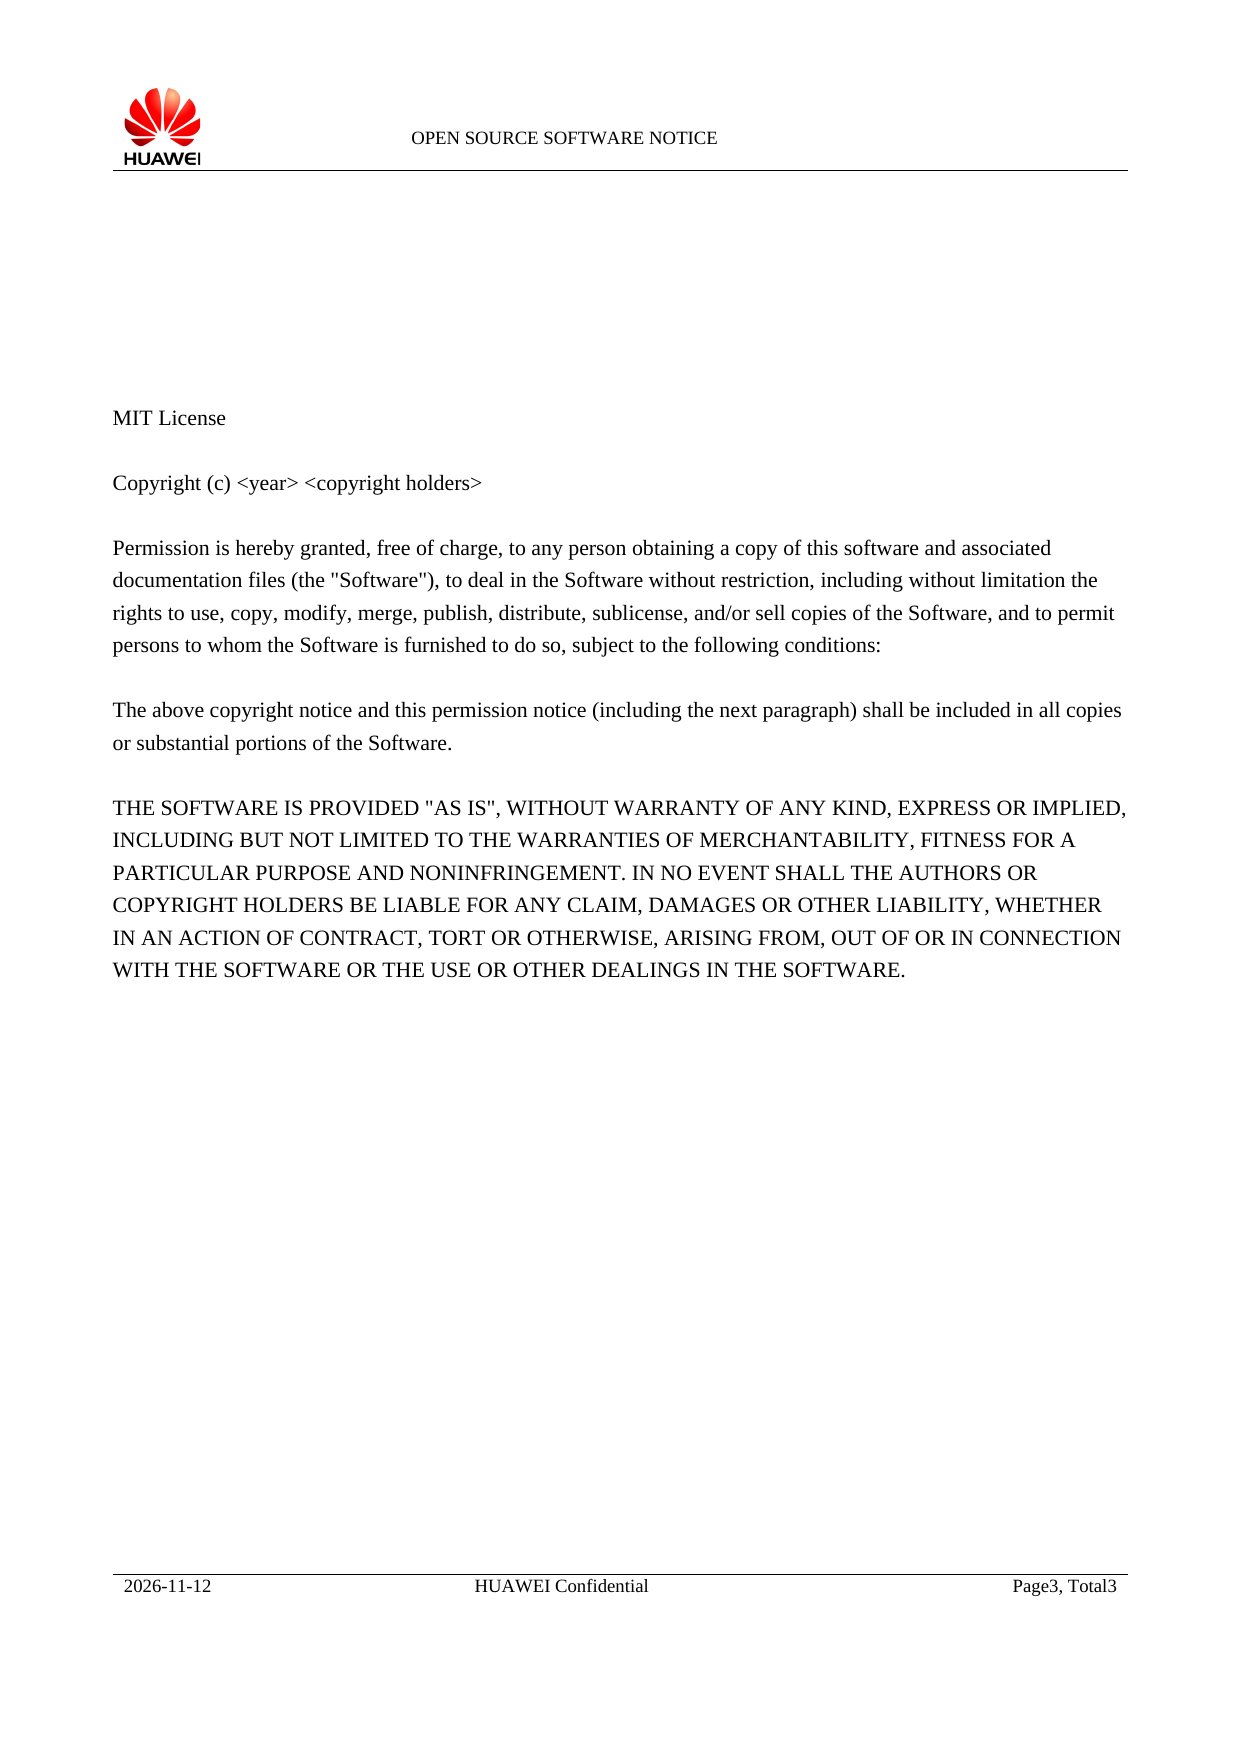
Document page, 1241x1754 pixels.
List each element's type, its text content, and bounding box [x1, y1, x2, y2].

picture [124, 88, 201, 165]
text MIT License Copyright (c) <year> <copyright holders> Permission is hereby granted, free of charge, to any person obtaining a copy of this software and associated documentation files (the "Software"), to deal in the Software without restriction, including without limitation the rights to use, copy, modify, merge, publish, distribute, sublicense, and/or sell copies of the Software, and to permit persons to whom the Software is furnished to do so, subject to the following conditions: The above copyright notice and this permission notice (including the next paragraph) shall be included in all copies or substantial portions of the Software. THE SOFTWARE IS PROVIDED "AS IS", WITHOUT WARRANTY OF ANY KIND, EXPRESS OR IMPLIED, INCLUDING BUT NOT LIMITED TO THE WARRANTIES OF MERCHANTABILITY, FITNESS FOR A PARTICULAR PURPOSE AND NONINFRINGEMENT. IN NO EVENT SHALL THE AUTHORS OR COPYRIGHT HOLDERS BE LIABLE FOR ANY CLAIM, DAMAGES OR OTHER LIABILITY, WHETHER IN AN ACTION OF CONTRACT, TORT OR OTHERWISE, ARISING FROM, OUT OF OR IN CONNECTION WITH THE SOFTWARE OR THE USE OR OTHER DEALINGS IN THE SOFTWARE. [112, 206, 1128, 986]
